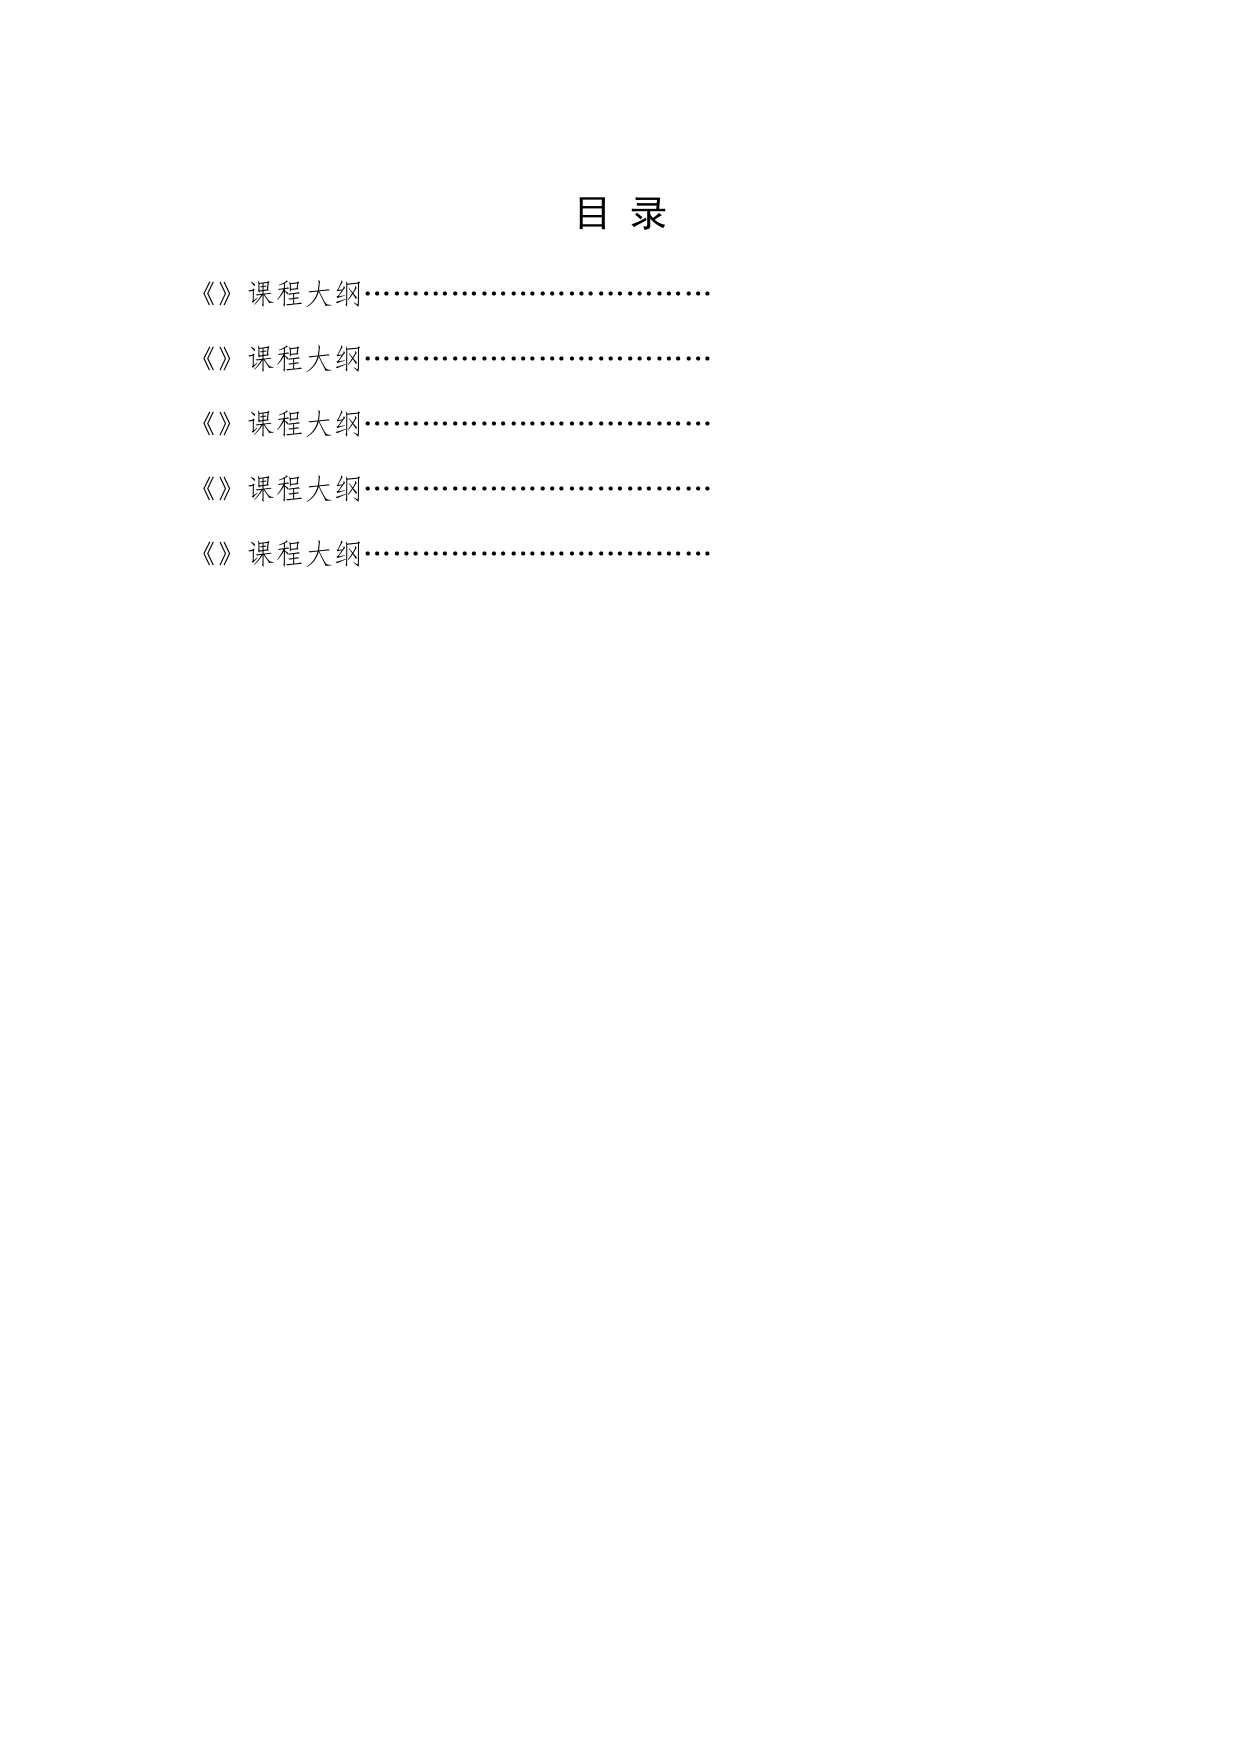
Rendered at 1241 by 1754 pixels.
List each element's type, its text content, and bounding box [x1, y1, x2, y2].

text 《》课程大纲……………………………… [187, 389, 1053, 454]
text 《》课程大纲……………………………… [187, 259, 1053, 324]
text 《》课程大纲……………………………… [187, 519, 1053, 584]
text 《》课程大纲……………………………… [187, 324, 1053, 389]
text 《》课程大纲……………………………… [187, 454, 1053, 519]
text 目 录 [187, 178, 1053, 243]
